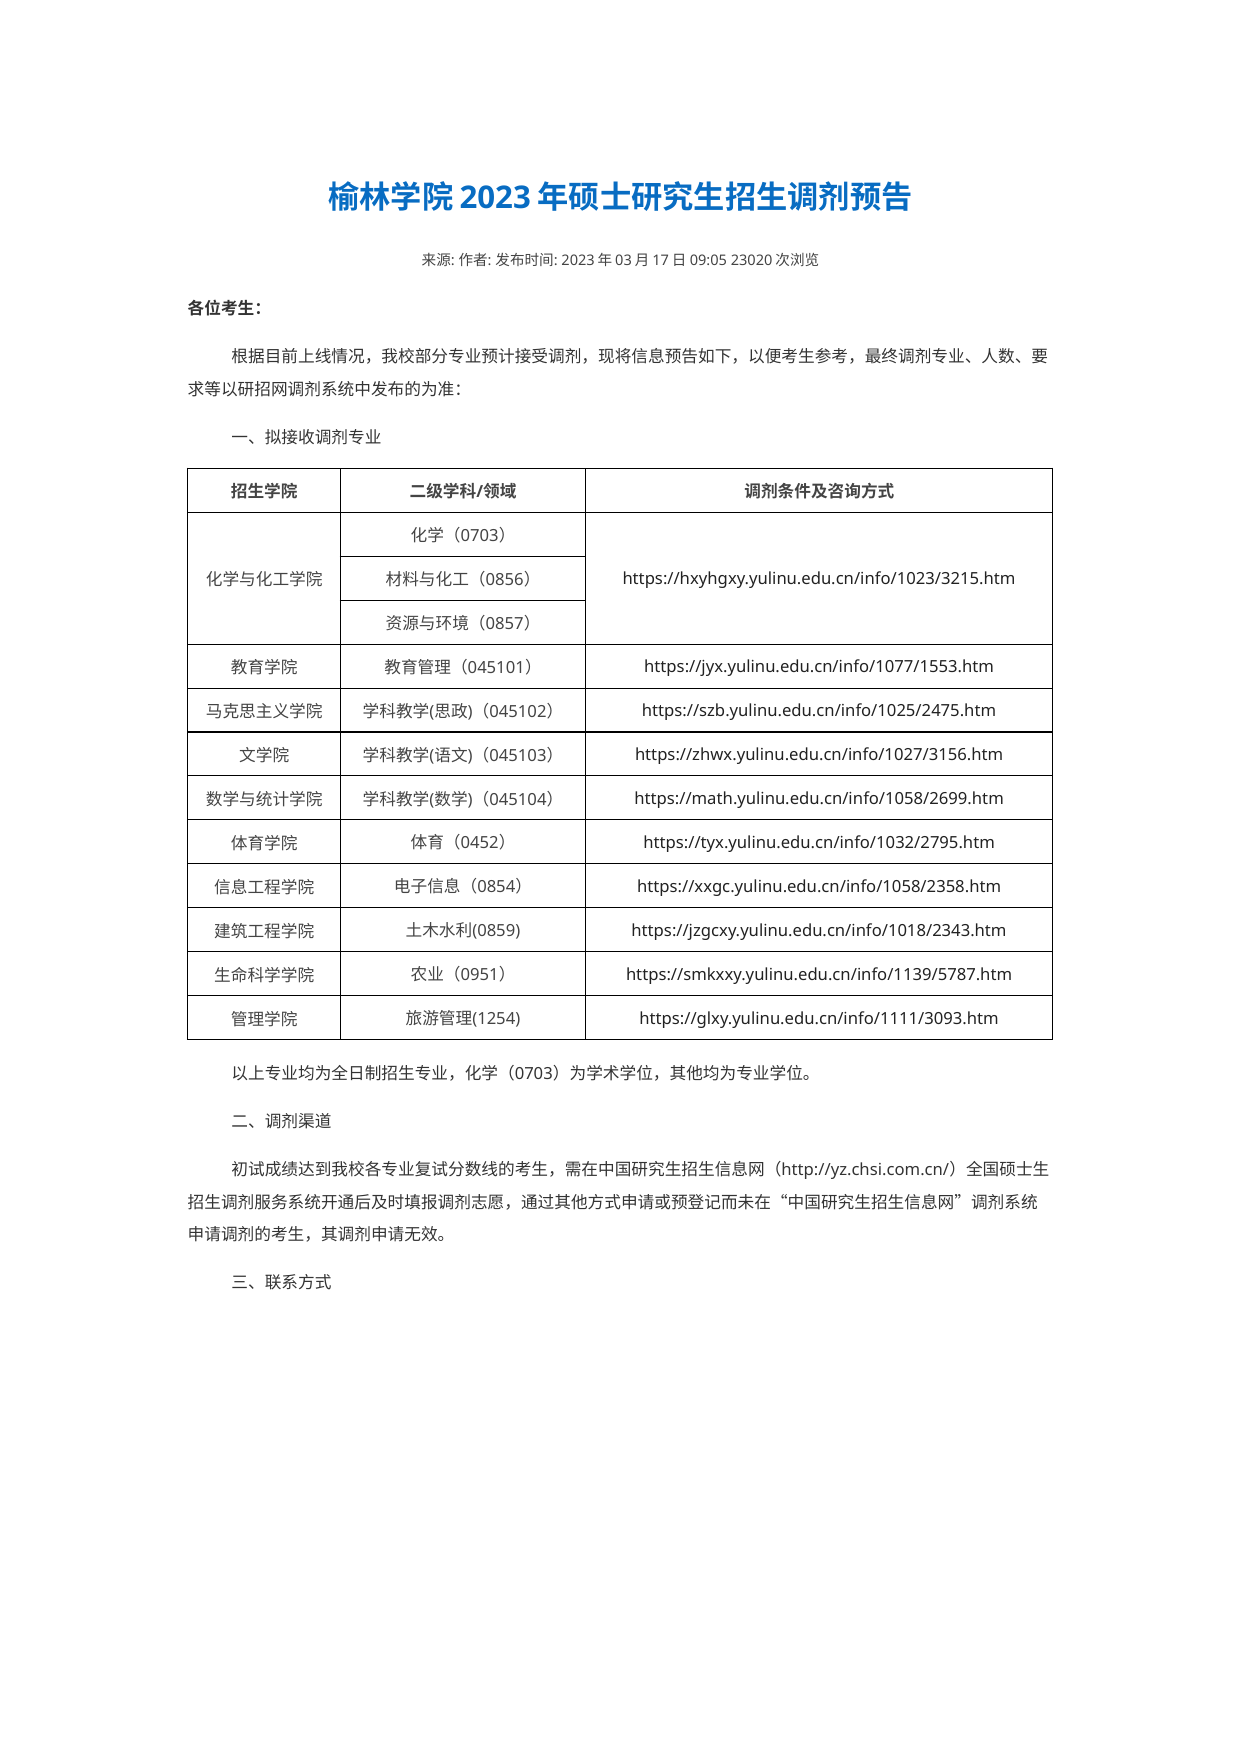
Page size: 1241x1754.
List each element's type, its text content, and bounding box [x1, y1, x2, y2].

table_cell 建筑工程学院 [188, 908, 340, 951]
text 根据目前上线情况，我校部分专业预计接受调剂，现将信息预告如下，以便考生参考，最终调剂专业、人数、要求等以研招网调剂系统中发布的为准： [187, 339, 1053, 404]
table_cell 体育（0452） [341, 820, 585, 863]
table_header 调剂条件及咨询方式 [586, 469, 1052, 512]
table_cell 数学与统计学院 [188, 776, 340, 819]
table_cell https://math.yulinu.edu.cn/info/1058/2699.htm [586, 776, 1052, 819]
table_cell 旅游管理(1254) [341, 996, 585, 1039]
table_cell https://jzgcxy.yulinu.edu.cn/info/1018/2343.htm [586, 908, 1052, 951]
table_cell 马克思主义学院 [188, 689, 340, 731]
table_cell 学科教学(思政)（045102） [341, 689, 585, 731]
table_cell 生命科学学院 [188, 952, 340, 995]
table_cell 体育学院 [188, 820, 340, 863]
table_cell 农业（0951） [341, 952, 585, 995]
table_cell 教育管理（045101） [341, 645, 585, 687]
text 以上专业均为全日制招生专业，化学（0703）为学术学位，其他均为专业学位。 [187, 1056, 1053, 1088]
text 二、调剂渠道 [187, 1104, 1053, 1136]
table_cell https://jyx.yulinu.edu.cn/info/1077/1553.htm [586, 645, 1052, 687]
table_cell 文学院 [188, 733, 340, 775]
table_cell https://hxyhgxy.yulinu.edu.cn/info/1023/3215.htm [586, 513, 1052, 643]
table_cell 管理学院 [188, 996, 340, 1039]
table_header 招生学院 [188, 469, 340, 512]
text 三、联系方式 [187, 1265, 1053, 1298]
table_cell https://glxy.yulinu.edu.cn/info/1111/3093.htm [586, 996, 1052, 1039]
table_cell 土木水利(0859) [341, 908, 585, 951]
table_cell https://smkxxy.yulinu.edu.cn/info/1139/5787.htm [586, 952, 1052, 995]
text 来源: 作者: 发布时间: 2023年03月17日 09:05 23020次浏览 [187, 243, 1053, 275]
table_cell 资源与环境（0857） [341, 601, 585, 643]
table_cell https://tyx.yulinu.edu.cn/info/1032/2795.htm [586, 820, 1052, 863]
table_cell 化学（0703） [341, 513, 585, 556]
table_cell 教育学院 [188, 645, 340, 687]
table_cell 化学与化工学院 [188, 513, 340, 643]
table_header 二级学科/领域 [341, 469, 585, 512]
table_cell https://zhwx.yulinu.edu.cn/info/1027/3156.htm [586, 733, 1052, 775]
table_cell 学科教学(语文)（045103） [341, 733, 585, 775]
text 初试成绩达到我校各专业复试分数线的考生，需在中国研究生招生信息网（http://yz.chsi.com.cn/）全国硕士生招生调剂服务系统开通后及时填报调剂志愿，通过其他方式申请或预登记而未在“中国研究生招生信息网”调剂系统申请调剂的考生，其调剂申请无效。 [187, 1152, 1053, 1249]
subtitle 榆林学院2023年硕士研究生招生调剂预告 [187, 162, 1053, 227]
table_cell 学科教学(数学)（045104） [341, 776, 585, 819]
text 一、拟接收调剂专业 [187, 419, 1053, 452]
text 各位考生： [187, 291, 1053, 323]
table_cell https://xxgc.yulinu.edu.cn/info/1058/2358.htm [586, 864, 1052, 907]
table_cell 材料与化工（0856） [341, 557, 585, 599]
table_cell https://szb.yulinu.edu.cn/info/1025/2475.htm [586, 689, 1052, 731]
table_cell 电子信息（0854） [341, 864, 585, 907]
table_cell 信息工程学院 [188, 864, 340, 907]
